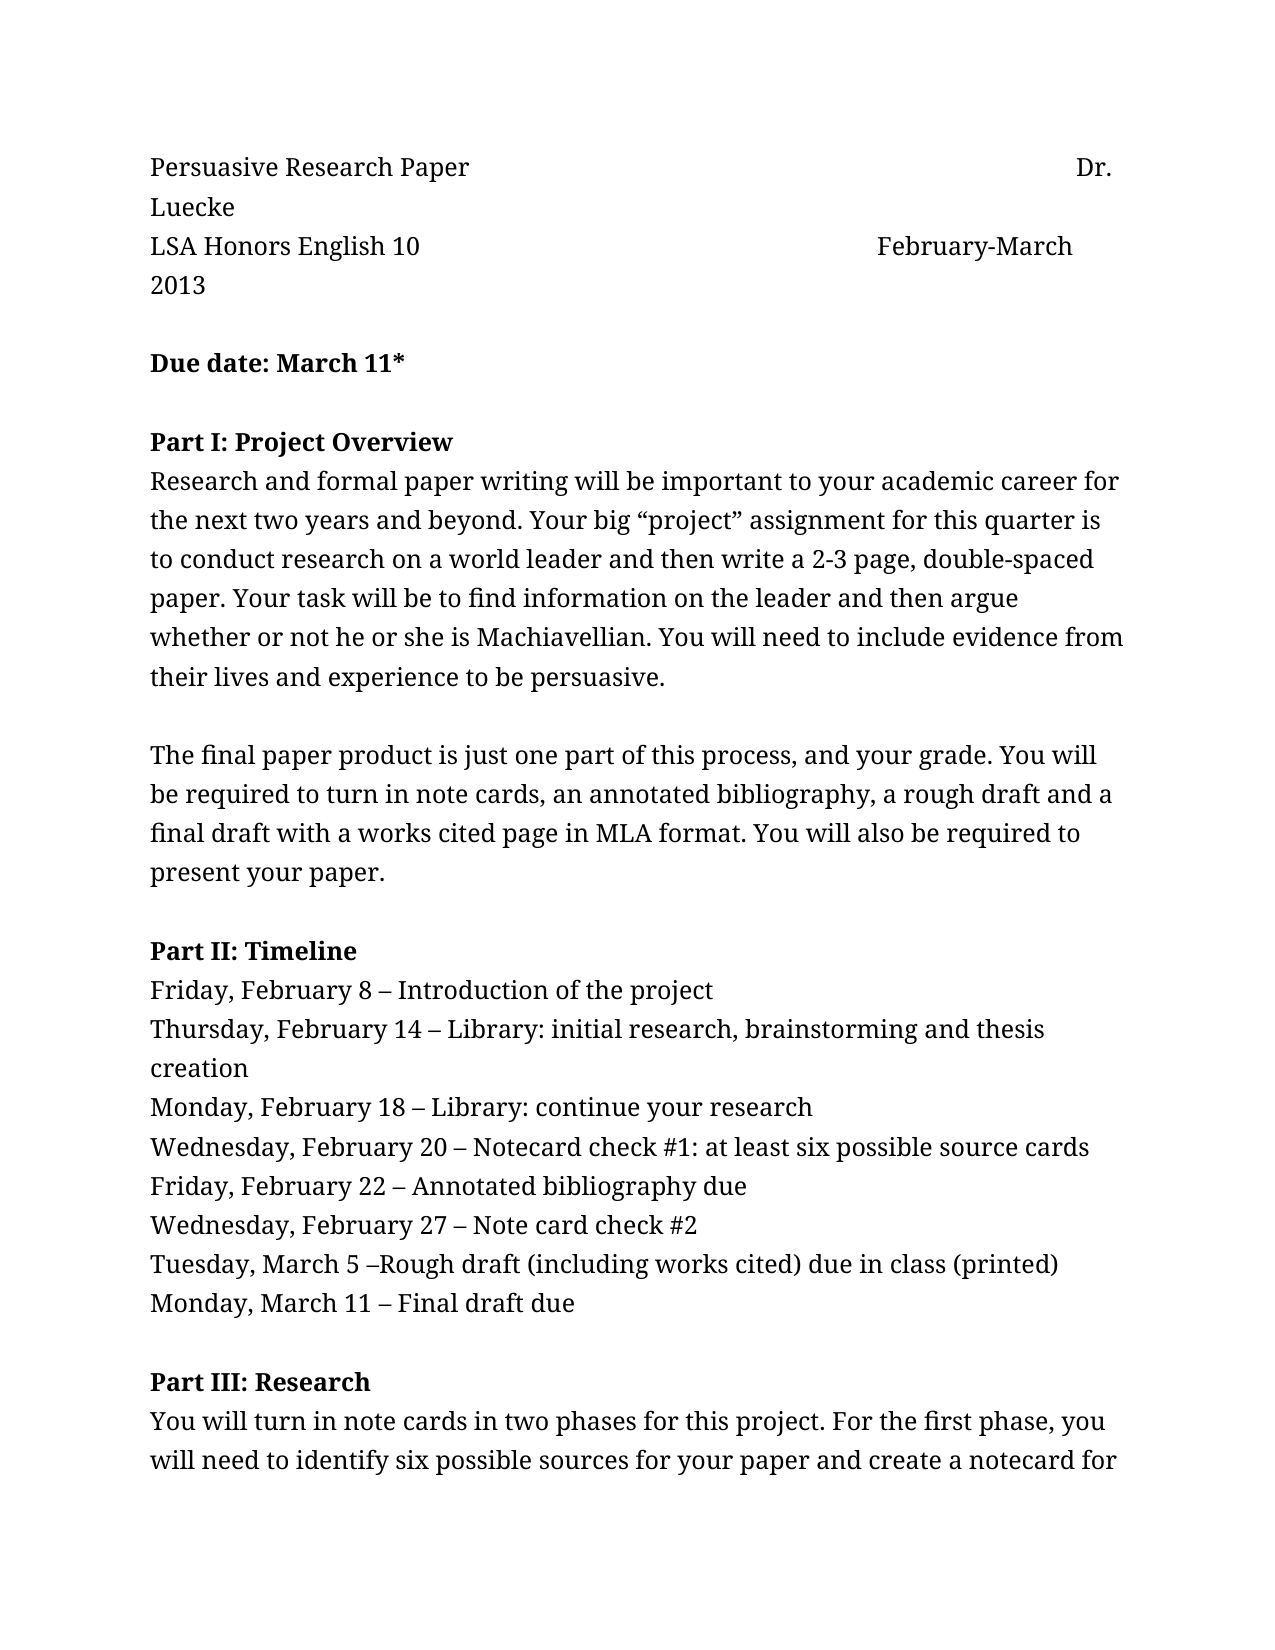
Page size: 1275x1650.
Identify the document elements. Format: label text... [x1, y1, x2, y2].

text Part II: Timeline [150, 933, 1125, 967]
text Monday, March 11 – Final draft due [150, 1286, 1125, 1320]
text The final paper product is just one part of this process, and your grade. You will be required to turn in note cards, an annotated bibliography, a rough draft and a final draft with a works cited page in MLA format. You will also be required to present your paper. [150, 737, 1125, 889]
text LSA Honors English 10 February-March 2013 [150, 228, 1125, 302]
text Persuasive Research Paper Dr. Luecke [150, 150, 1125, 223]
text Tuesday, March 5 –Rough draft (including works cited) due in class (printed) [150, 1247, 1125, 1281]
text Thursday, February 14 – Library: initial research, brainstorming and thesis creation [150, 1012, 1125, 1085]
text Research and formal paper writing will be important to your academic career for the next two years and beyond. Your big “project” assignment for this quarter is to conduct research on a world leader and then write a 2-3 page, double-spaced paper. Your task will be to find information on the leader and then argue whether or not he or she is Machiavellian. You will need to include evidence from their lives and experience to be persuasive. [150, 463, 1125, 693]
text Friday, February 22 – Annotated bibliography due [150, 1168, 1125, 1202]
text Friday, February 8 – Introduction of the project [150, 972, 1125, 1007]
text Due date: March 11* [150, 346, 1125, 380]
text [150, 1403, 1125, 1477]
text Part III: Research [150, 1364, 1125, 1398]
text Wednesday, February 20 – Notecard check #1: at least six possible source cards [150, 1129, 1125, 1163]
text Monday, February 18 – Library: continue your research [150, 1090, 1125, 1124]
text Part I: Project Overview [150, 424, 1125, 458]
text Wednesday, February 27 – Note card check #2 [150, 1207, 1125, 1242]
